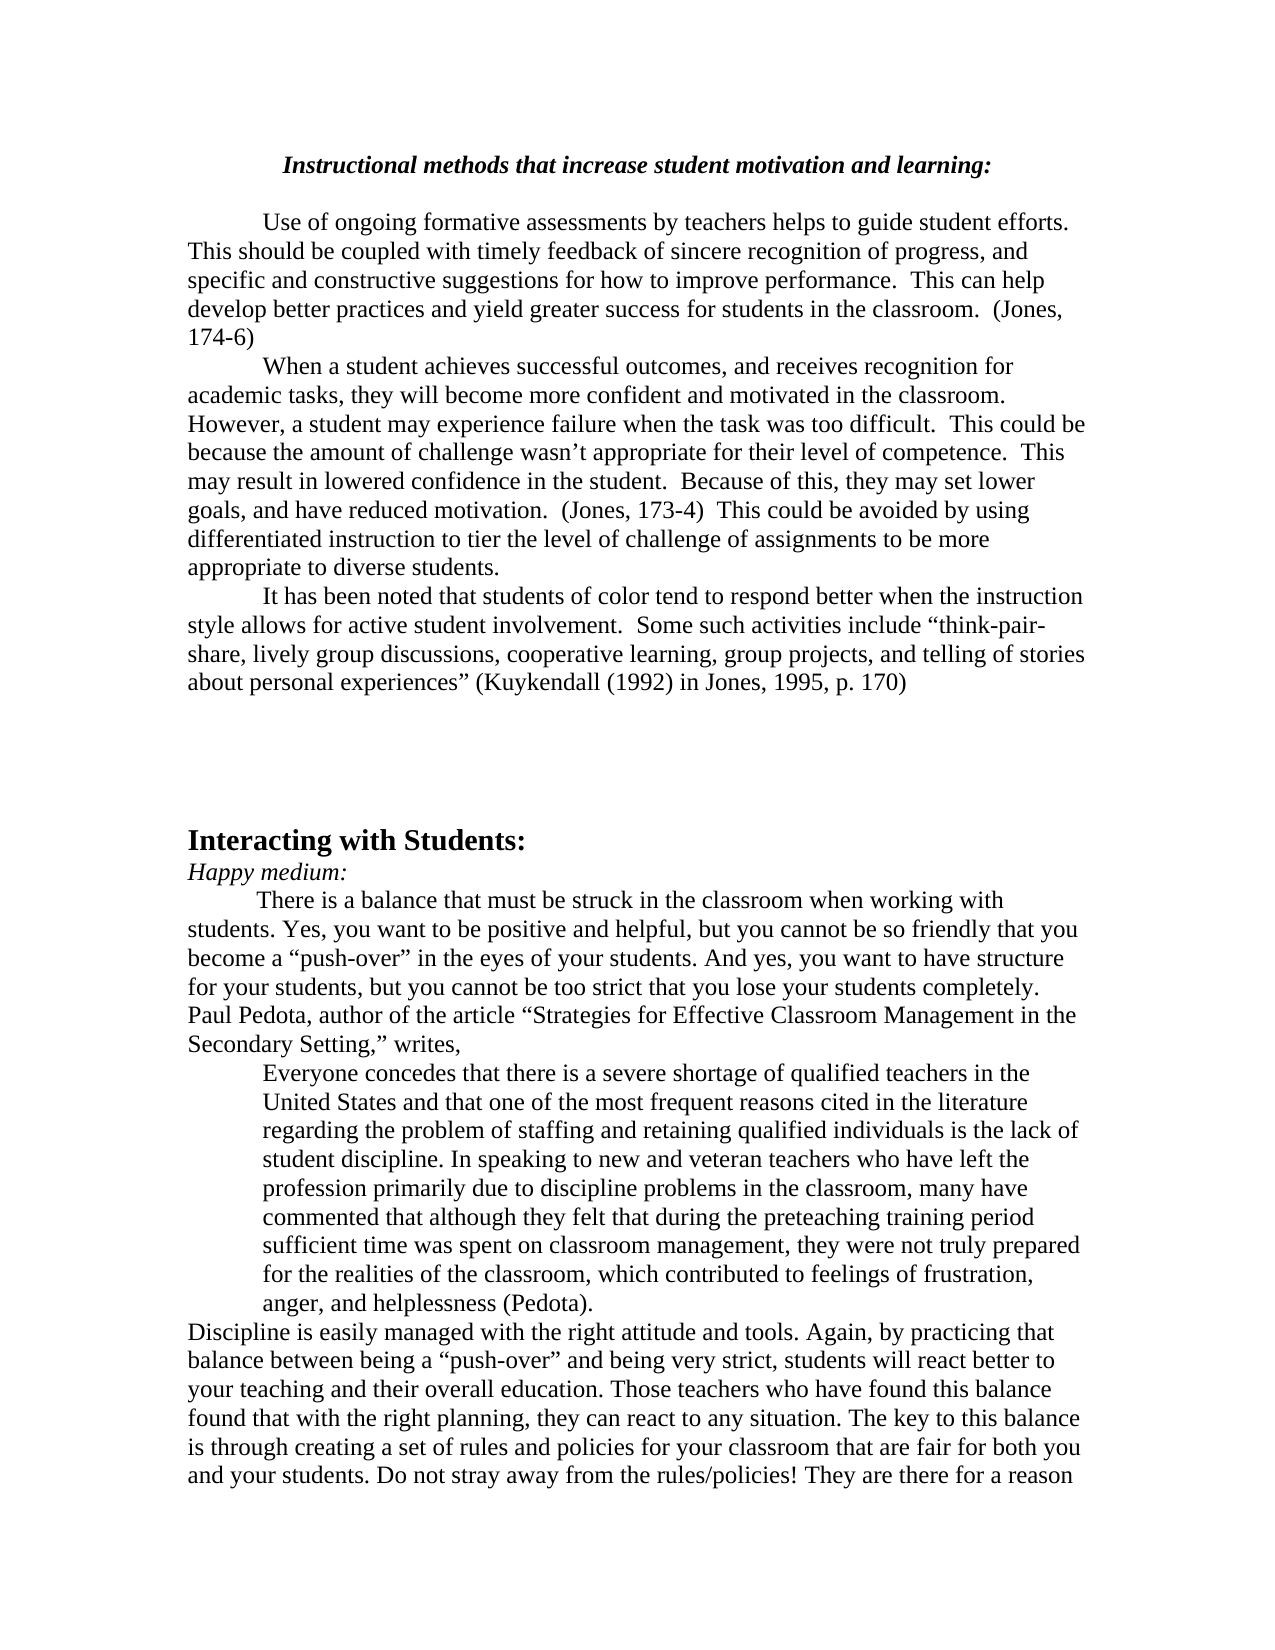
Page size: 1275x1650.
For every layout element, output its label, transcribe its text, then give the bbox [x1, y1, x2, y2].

text When a student achieves successful outcomes, and receives recognition for academic tasks, they will become more confident and motivated in the classroom. However, a student may experience failure when the task was too difficult. This could be because the amount of challenge wasn’t appropriate for their level of competence. This may result in lowered confidence in the student. Because of this, they may set lower goals, and have reduced motivation. (Jones, 173-4) This could be avoided by using differentiated instruction to tier the level of challenge of assignments to be more appropriate to diverse students. [187, 351, 1087, 581]
text Happy medium: [187, 857, 1087, 886]
text Interacting with Students: [187, 822, 1087, 857]
text Everyone concedes that there is a severe shortage of qualified teachers in the United States and that one of the most frequent reasons cited in the literature regarding the problem of staffing and retaining qualified individuals is the lack of student discipline. In speaking to new and veteran teachers who have left the profession primarily due to discipline problems in the classroom, many have commented that although they felt that during the preteaching training period sufficient time was spent on classroom management, they were not truly prepared for the realities of the classroom, which contributed to feelings of frustration, anger, and helplessness (Pedota). [262, 1058, 1087, 1317]
text Instructional methods that increase student motivation and learning: [187, 150, 1087, 179]
text There is a balance that must be struck in the classroom when working with students. Yes, you want to be positive and helpful, but you cannot be so friendly that you become a “push-over” in the eyes of your students. And yes, you want to have structure for your students, but you cannot be too strict that you lose your students completely. Paul Pedota, author of the article “Strategies for Effective Classroom Management in the Secondary Setting,” writes, [187, 886, 1087, 1058]
text Use of ongoing formative assessments by teachers helps to guide student efforts. This should be coupled with timely feedback of sincere recognition of progress, and specific and constructive suggestions for how to improve performance. This can help develop better practices and yield greater success for students in the classroom. (Jones, 174-6) [187, 207, 1087, 351]
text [187, 1317, 1087, 1489]
text It has been noted that students of color tend to respond better when the instruction style allows for active student involvement. Some such activities include “think-pair-share, lively group discussions, cooperative learning, group projects, and telling of stories about personal experiences” (Kuykendall (1992) in Jones, 1995, p. 170) [187, 581, 1087, 696]
